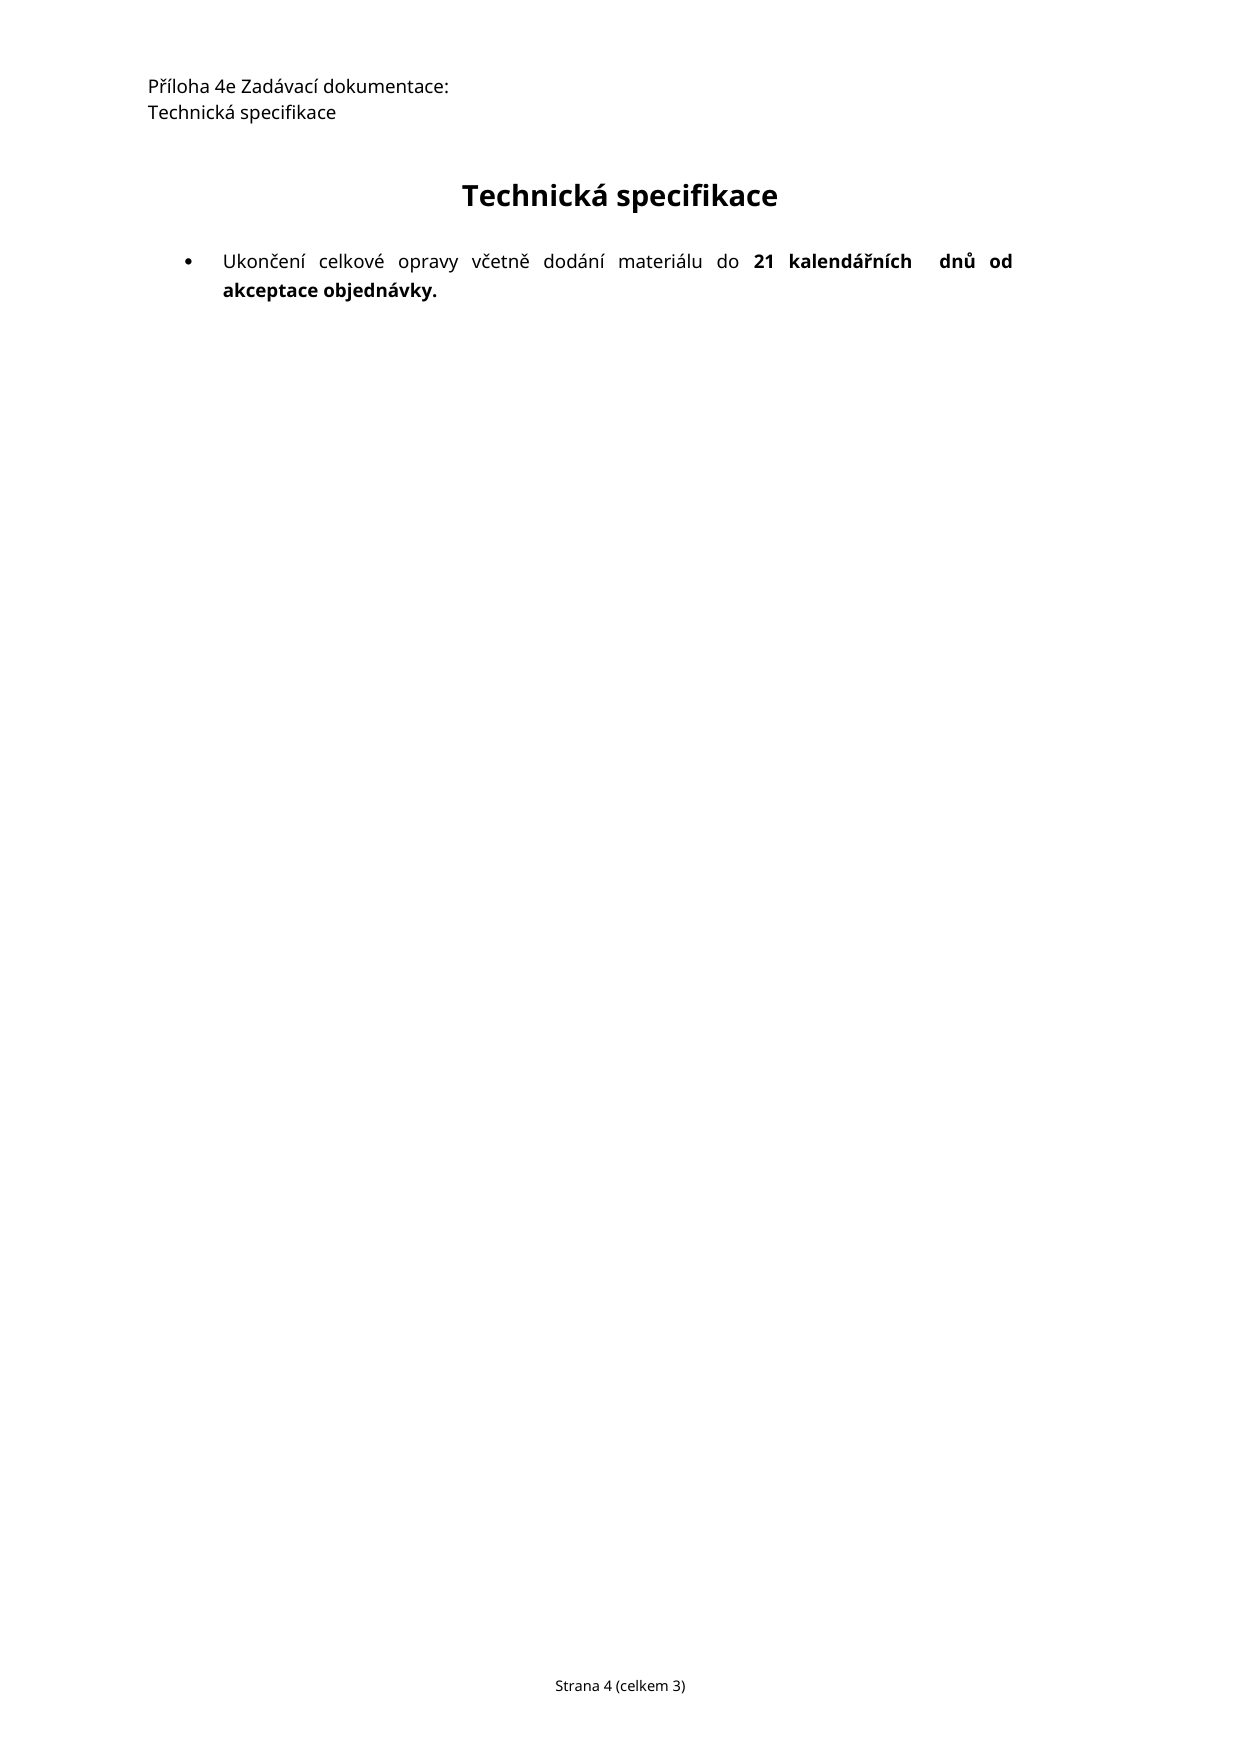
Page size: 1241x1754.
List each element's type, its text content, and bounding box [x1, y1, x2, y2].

list Ukončení celkové opravy včetně dodání materiálu do 21 kalendářních dnů od akceptace objednávky. [185, 249, 1013, 302]
